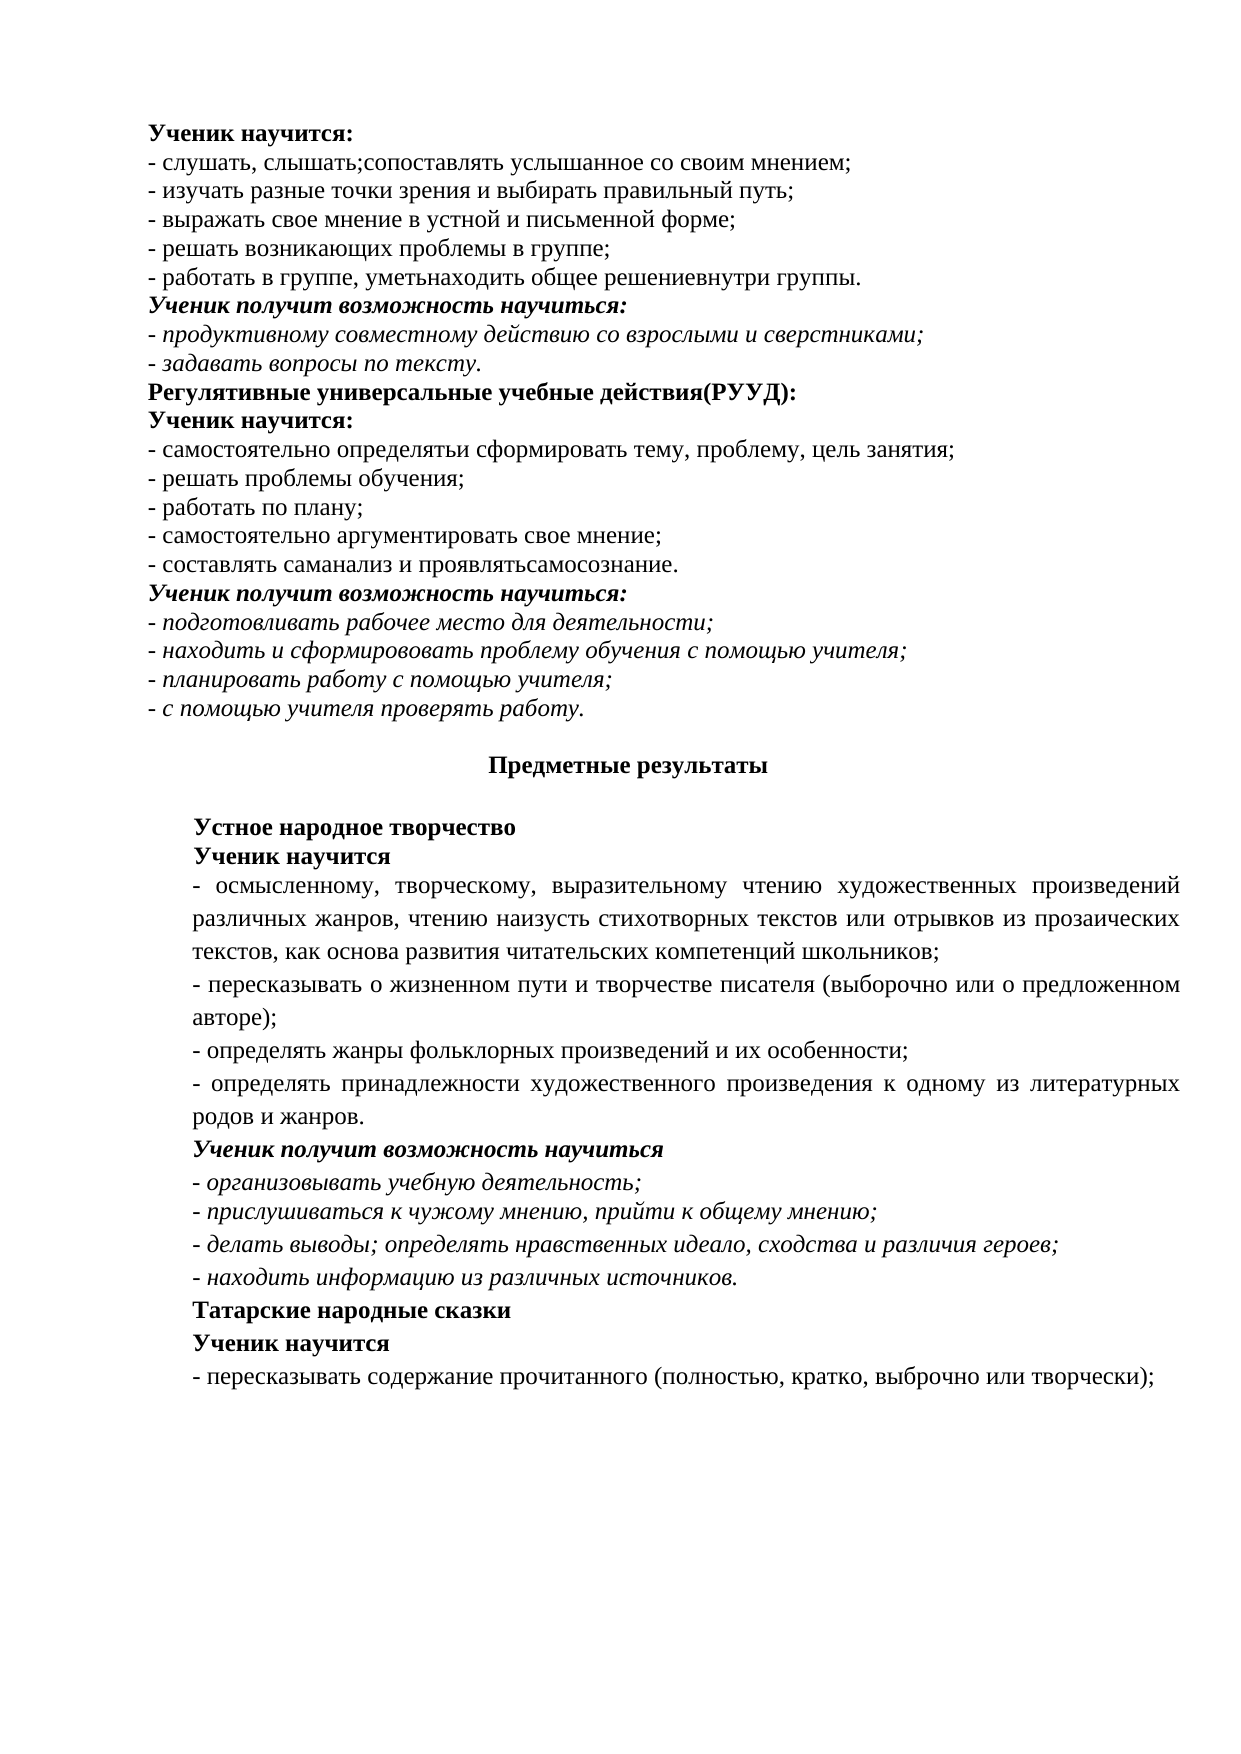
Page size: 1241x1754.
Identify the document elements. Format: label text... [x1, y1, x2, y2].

text - осмысленному, творческому, выразительному чтению художественных произведений различных жанров, чтению наизусть стихотворных текстов или отрывков из прозаических текстов, как основа развития читательских компетенций школьников; [192, 870, 1181, 965]
text - определять жанры фольклорных произведений и их особенности; [192, 1035, 1181, 1064]
text - находить и сформирововать проблему обучения с помощью учителя; [118, 636, 1181, 664]
text Татарские народные сказки [118, 1295, 1181, 1324]
list - с помощью учителя проверять работу. [118, 693, 1063, 722]
text - пересказывать содержание прочитанного (полностью, кратко, выброчно или творчески); [192, 1361, 1181, 1390]
text - задавать вопросы по тексту. [118, 348, 1181, 377]
text Регулятивные универсальные учебные действия(РУУД): [118, 377, 1181, 406]
text - самостоятельно определятьи сформировать тему, проблему, цель занятия; [118, 434, 1181, 463]
list Ученик научится [193, 841, 1063, 870]
text - самостоятельно аргументировать свое мнение; [118, 521, 1181, 549]
text - работать по плану; [118, 492, 1181, 521]
text Ученик научится [118, 1328, 1181, 1357]
text - работать в группе, уметьнаходить общее решениевнутри группы. [118, 262, 1181, 291]
text - подготовливать рабочее место для деятельности; [118, 607, 1181, 636]
text - делать выводы; определять нравственных идеало, сходства и различия героев; [118, 1229, 1181, 1258]
text - решать проблемы обучения; [118, 463, 1181, 492]
text Ученик научится: [118, 118, 1181, 147]
text - решать возникающих проблемы в группе; [118, 233, 1181, 262]
text Ученик научится: [118, 406, 1181, 434]
text Ученик получит возможность научиться: [118, 578, 1181, 607]
text - прислушиваться к чужому мнению, прийти к общему мнению; [118, 1196, 1181, 1224]
list Устное народное творчество [193, 812, 1063, 841]
text - организовывать учебную деятельность; [118, 1167, 1181, 1196]
text - изучать разные точки зрения и выбирать правильный путь; [118, 176, 1181, 204]
text - пересказывать о жизненном пути и творчестве писателя (выборочно или о предложенном авторе); [192, 969, 1181, 1031]
text - продуктивному совместному действию со взрослыми и сверстниками; [118, 319, 1181, 348]
text - выражать свое мнение в устной и письменной форме; [118, 204, 1181, 233]
text - слушать, слышать;сопоставлять услышанное со своим мнением; [118, 147, 1181, 176]
text - составлять саманализ и проявлятьсамосознание. [118, 549, 1181, 578]
text Ученик получит возможность научиться [192, 1134, 1181, 1163]
text Ученик получит возможность научиться: [118, 291, 1181, 319]
list Предметные результаты [193, 751, 1063, 779]
text - планировать работу с помощью учителя; [118, 664, 1181, 693]
text - находить информацию из различных источников. [118, 1262, 1181, 1291]
text - определять принадлежности художественного произведения к одному из литературных родов и жанров. [192, 1068, 1181, 1130]
